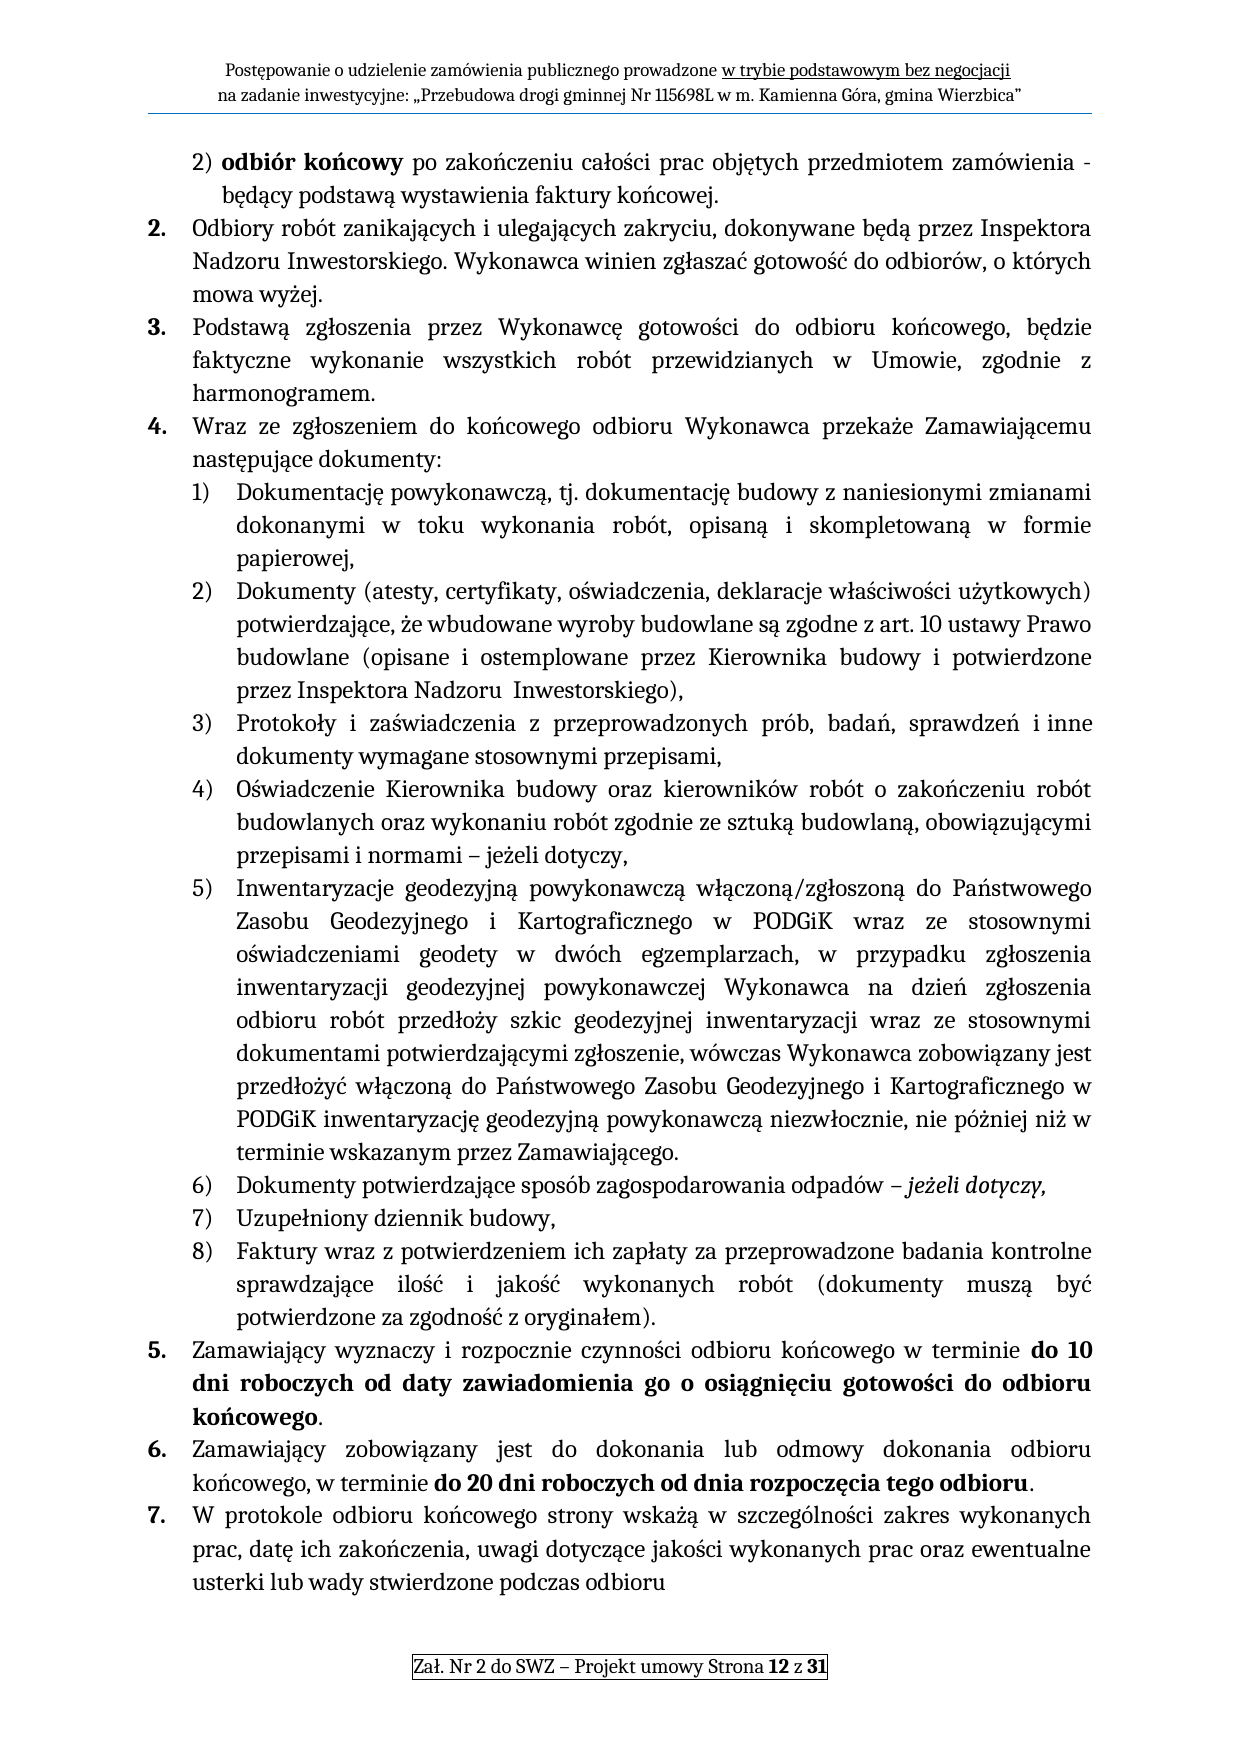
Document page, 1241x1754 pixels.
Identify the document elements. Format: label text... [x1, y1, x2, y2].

list Zamawiający zobowiązany jest do dokonania lub odmowy dokonania odbioru końcowego, w terminie do 20 dni roboczych od dnia rozpoczęcia tego odbioru. [148, 1435, 1093, 1497]
list Odbiory robót zanikających i ulegających zakryciu, dokonywane będą przez Inspektora Nadzoru Inwestorskiego. Wykonawca winien zgłaszać gotowość do odbiorów, o których mowa wyżej. [148, 214, 1093, 308]
list W protokole odbioru końcowego strony wskażą w szczególności zakres wykonanych prac, datę ich zakończenia, uwagi dotyczące jakości wykonanych prac oraz ewentualne usterki lub wady stwierdzone podczas odbioru [148, 1501, 1093, 1596]
list Wraz ze zgłoszeniem do końcowego odbioru Wykonawca przekaże Zamawiającemu następujące dokumenty: [148, 412, 1093, 473]
list Dokumenty (atesty, certyfikaty, oświadczenia, deklaracje właściwości użytkowych) potwierdzające, że wbudowane wyroby budowlane są zgodne z art. 10 ustawy Prawo budowlane (opisane i ostemplowane przez Kierownika budowy i potwierdzone przez Inspektora Nadzoru Inwestorskiego), [192, 577, 1093, 705]
list Faktury wraz z potwierdzeniem ich zapłaty za przeprowadzone badania kontrolne sprawdzające ilość i jakość wykonanych robót (dokumenty muszą być potwierdzone za zgodność z oryginałem). [192, 1237, 1093, 1332]
list Podstawą zgłoszenia przez Wykonawcę gotowości do odbioru końcowego, będzie faktyczne wykonanie wszystkich robót przewidzianych w Umowie, zgodnie z harmonogramem. [148, 313, 1093, 407]
list Dokumenty potwierdzające sposób zagospodarowania odpadów – jeżeli dotyczy, [192, 1171, 1093, 1200]
list odbiór końcowy po zakończeniu całości prac objętych przedmiotem zamówienia - będący podstawą wystawienia faktury końcowej. [192, 148, 1093, 209]
list Protokoły i zaświadczenia z przeprowadzonych prób, badań, sprawdzeń i inne dokumenty wymagane stosownymi przepisami, [192, 709, 1093, 771]
list Uzupełniony dziennik budowy, [192, 1204, 1093, 1233]
list Dokumentację powykonawczą, tj. dokumentację budowy z naniesionymi zmianami dokonanymi w toku wykonania robót, opisaną i skompletowaną w formie papierowej, [192, 478, 1093, 573]
list Zamawiający wyznaczy i rozpocznie czynności odbioru końcowego w terminie do 10 dni roboczych od daty zawiadomienia go o osiągnięciu gotowości do odbioru końcowego. [148, 1336, 1093, 1431]
list Oświadczenie Kierownika budowy oraz kierowników robót o zakończeniu robót budowlanych oraz wykonaniu robót zgodnie ze sztuką budowlaną, obowiązującymi przepisami i normami – jeżeli dotyczy, [192, 775, 1093, 870]
list Inwentaryzacje geodezyjną powykonawczą włączoną/zgłoszoną do Państwowego Zasobu Geodezyjnego i Kartograficznego w PODGiK wraz ze stosownymi oświadczeniami geodety w dwóch egzemplarzach, w przypadku zgłoszenia inwentaryzacji geodezyjnej powykonawczej Wykonawca na dzień zgłoszenia odbioru robót przedłoży szkic geodezyjnej inwentaryzacji wraz ze stosownymi dokumentami potwierdzającymi zgłoszenie, wówczas Wykonawca zobowiązany jest przedłożyć włączoną do Państwowego Zasobu Geodezyjnego i Kartograficznego w PODGiK inwentaryzację geodezyjną powykonawczą niezwłocznie, nie póżniej niż w terminie wskazanym przez Zamawiającego. [192, 874, 1093, 1167]
